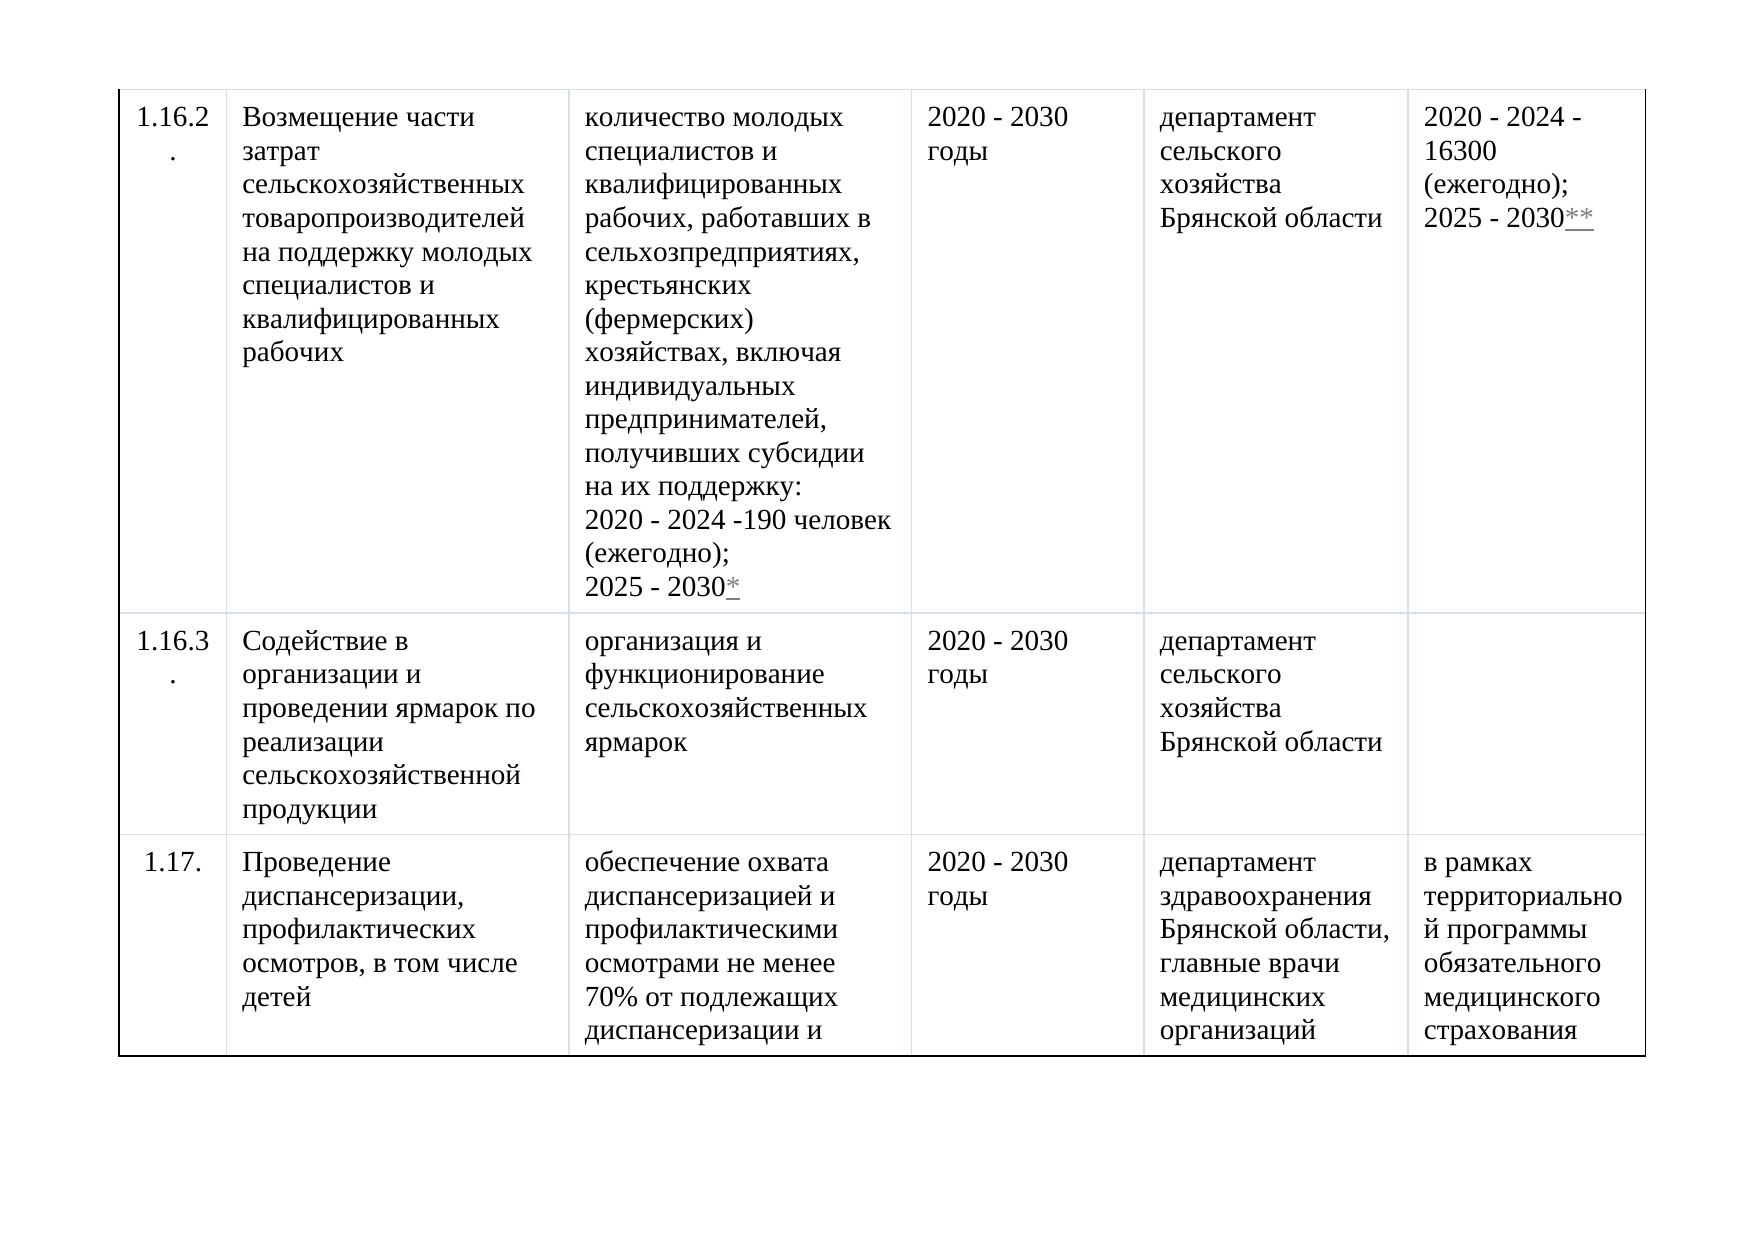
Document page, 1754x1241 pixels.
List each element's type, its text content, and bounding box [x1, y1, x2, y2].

table_cell количество молодых специалистов и квалифицированных рабочих, работавших в сельхозпредприятиях, крестьянских (фермерских) хозяйствах, включая индивидуальных предпринимателей, получивших субсидии на их поддержку: 2020 - 2024 -190 человек (ежегодно); 2025 - 2030* [570, 90, 911, 612]
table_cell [570, 835, 911, 1055]
table_cell 2020 - 2030 годы [912, 614, 1143, 834]
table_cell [1145, 90, 1407, 612]
table_cell 1.17. [120, 835, 226, 1055]
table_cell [1145, 835, 1407, 1055]
table_cell 2020 - 2030 годы [912, 835, 1143, 1055]
table_cell 2020 - 2030 годы [912, 90, 1143, 612]
table_cell организация и функционирование сельскохозяйственных ярмарок [570, 614, 911, 834]
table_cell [227, 835, 568, 1055]
table_cell [1409, 614, 1645, 834]
table_cell 2020 - 2024 - 16300 (ежегодно); 2025 - 2030** [1409, 90, 1645, 612]
table_cell 1.16.2. [120, 90, 226, 612]
table_cell Возмещение части затрат сельскохозяйственных товаропроизводителей на поддержку молодых специалистов и квалифицированных рабочих [227, 90, 568, 612]
table_cell департамент сельского хозяйства Брянской области [1145, 614, 1407, 834]
table_cell 1.16.3. [120, 614, 226, 834]
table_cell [1409, 835, 1645, 1055]
table_cell Содействие в организации и проведении ярмарок по реализации сельскохозяйственной продукции [227, 614, 568, 834]
